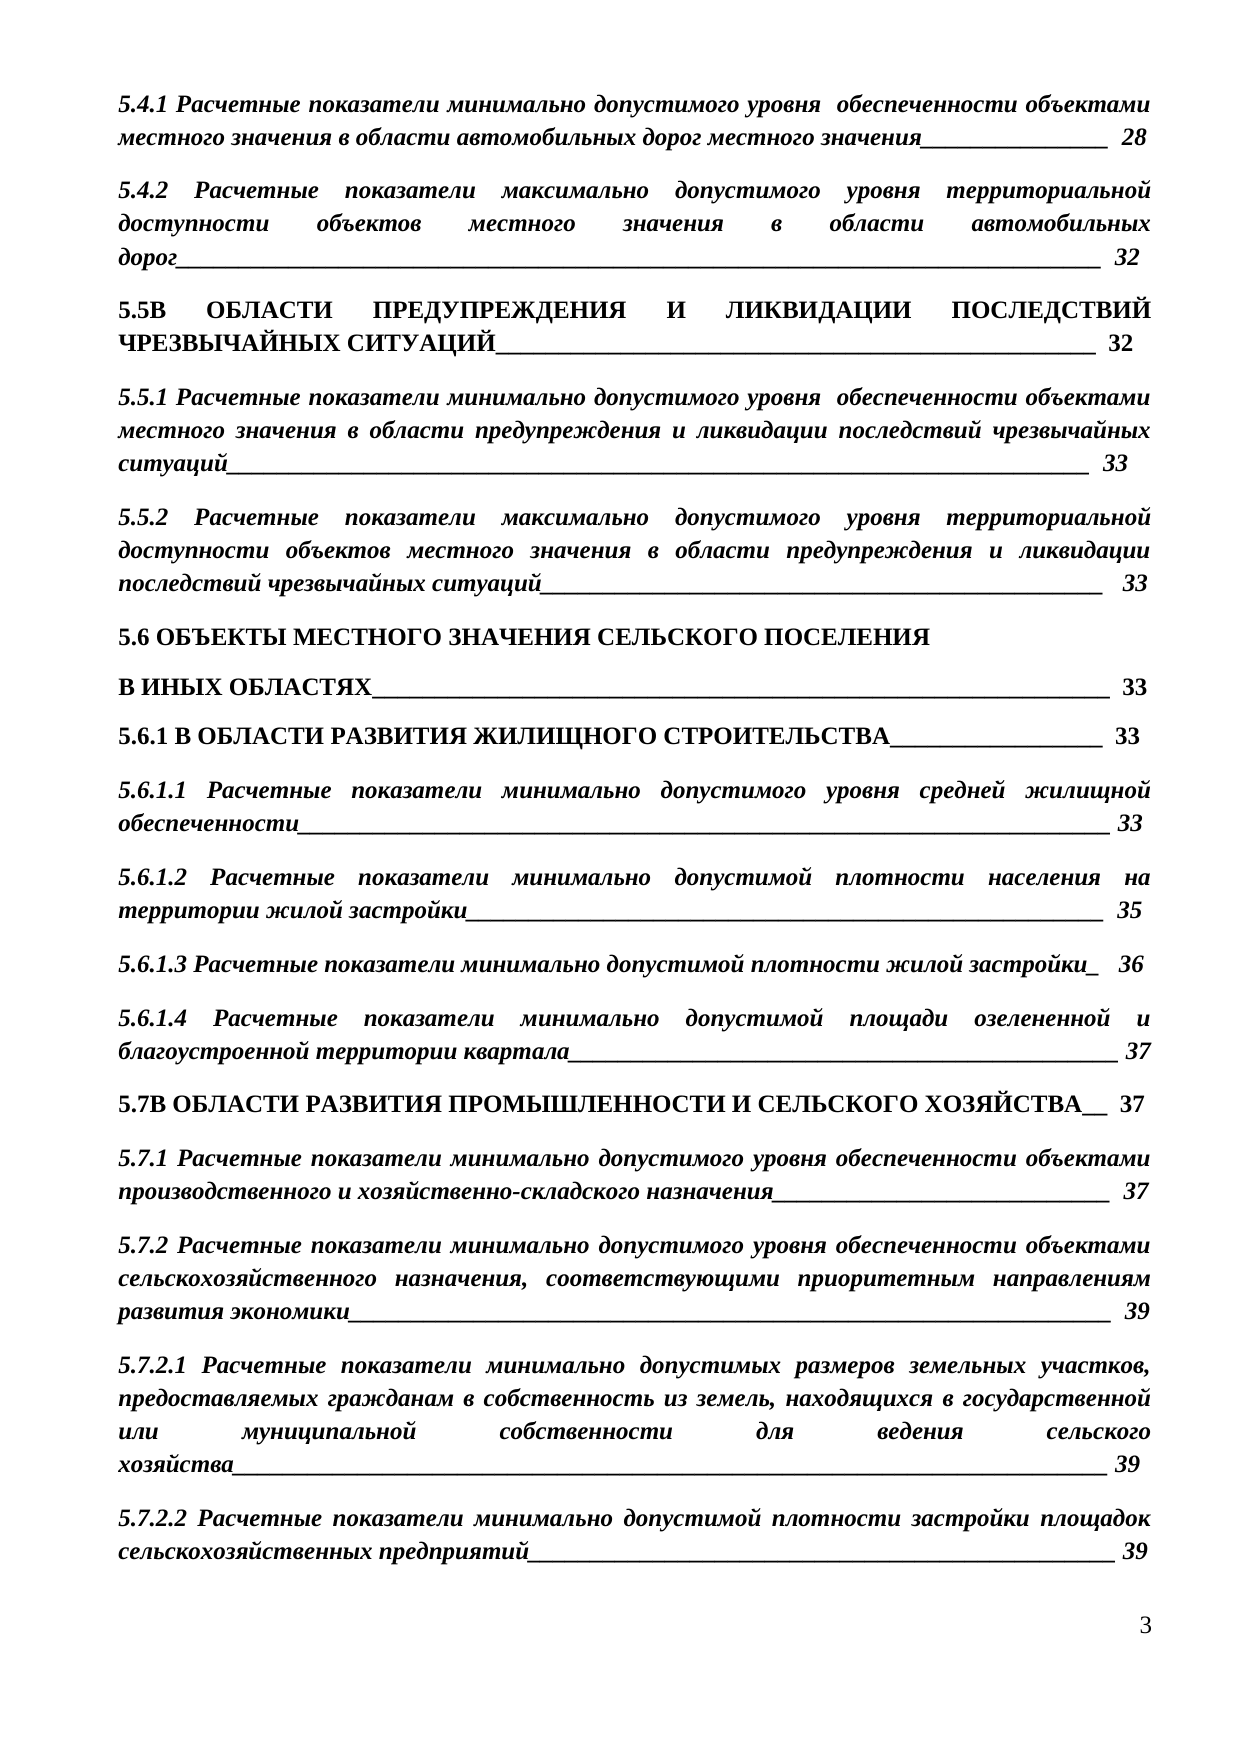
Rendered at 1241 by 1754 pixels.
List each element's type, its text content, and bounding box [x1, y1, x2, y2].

text 5.5.2 Расчетные показатели максимально допустимого уровня территориальной доступности объектов местного значения в области предупреждения и ликвидации последствий чрезвычайных ситуаций_____________________________________________ 33 [118, 502, 1152, 597]
text 5.5В ОБЛАСТИ ПРЕДУПРЕЖДЕНИЯ И ЛИКВИДАЦИИ ПОСЛЕДСТВИЙ ЧРЕЗВЫЧАЙНЫХ СИТУАЦИЙ________________________________________________ 32 [118, 295, 1152, 357]
text 5.6.1.2 Расчетные показатели минимально допустимой плотности населения на территории жилой застройки___________________________________________________ 35 [118, 862, 1152, 924]
text 5.6.1 В ОБЛАСТИ РАЗВИТИЯ ЖИЛИЩНОГО СТРОИТЕЛЬСТВА_________________ 33 [118, 721, 1152, 750]
text 5.7.2.2 Расчетные показатели минимально допустимой плотности застройки площадок сельскохозяйственных предприятий_______________________________________________ 39 [118, 1503, 1152, 1565]
text 5.6.1.3 Расчетные показатели минимально допустимой плотности жилой застройки_ 36 [118, 949, 1152, 978]
text 5.4.2 Расчетные показатели максимально допустимого уровня территориальной доступности объектов местного значения в области автомобильных дорог__________________________________________________________________________ 32 [118, 176, 1152, 270]
text 5.6.1.1 Расчетные показатели минимально допустимого уровня средней жилищной обеспеченности_________________________________________________________________ 33 [118, 775, 1152, 837]
text 5.7.2 Расчетные показатели минимально допустимого уровня обеспеченности объектами сельскохозяйственного назначения, соответствующими приоритетным направлениям развития экономики_____________________________________________________________ 39 [118, 1230, 1152, 1325]
text 5.7.2.1 Расчетные показатели минимально допустимых размеров земельных участков, предоставляемых гражданам в собственность из земель, находящихся в государственной или муниципальной собственности для ведения сельского хозяйства______________________________________________________________________ 39 [118, 1350, 1152, 1478]
text 5.4.1 Расчетные показатели минимально допустимого уровня обеспеченности объектами местного значения в области автомобильных дорог местного значения_______________ 28 [118, 89, 1152, 150]
text В ИНЫХ ОБЛАСТЯХ___________________________________________________________ 33 [118, 672, 1152, 700]
text 5.7.1 Расчетные показатели минимально допустимого уровня обеспеченности объектами производственного и хозяйственно-складского назначения___________________________ 37 [118, 1143, 1152, 1205]
text 5.6 ОБЪЕКТЫ МЕСТНОГО ЗНАЧЕНИЯ СЕЛЬСКОГО ПОСЕЛЕНИЯ [118, 622, 1152, 651]
text 5.5.1 Расчетные показатели минимально допустимого уровня обеспеченности объектами местного значения в области предупреждения и ликвидации последствий чрезвычайных ситуаций_____________________________________________________________________ 33 [118, 382, 1152, 477]
text 5.7В ОБЛАСТИ РАЗВИТИЯ ПРОМЫШЛЕННОСТИ И СЕЛЬСКОГО ХОЗЯЙСТВА__ 37 [118, 1089, 1152, 1118]
text 5.6.1.4 Расчетные показатели минимально допустимой площади озелененной и благоустроенной территории квартала____________________________________________ 37 [118, 1003, 1152, 1064]
